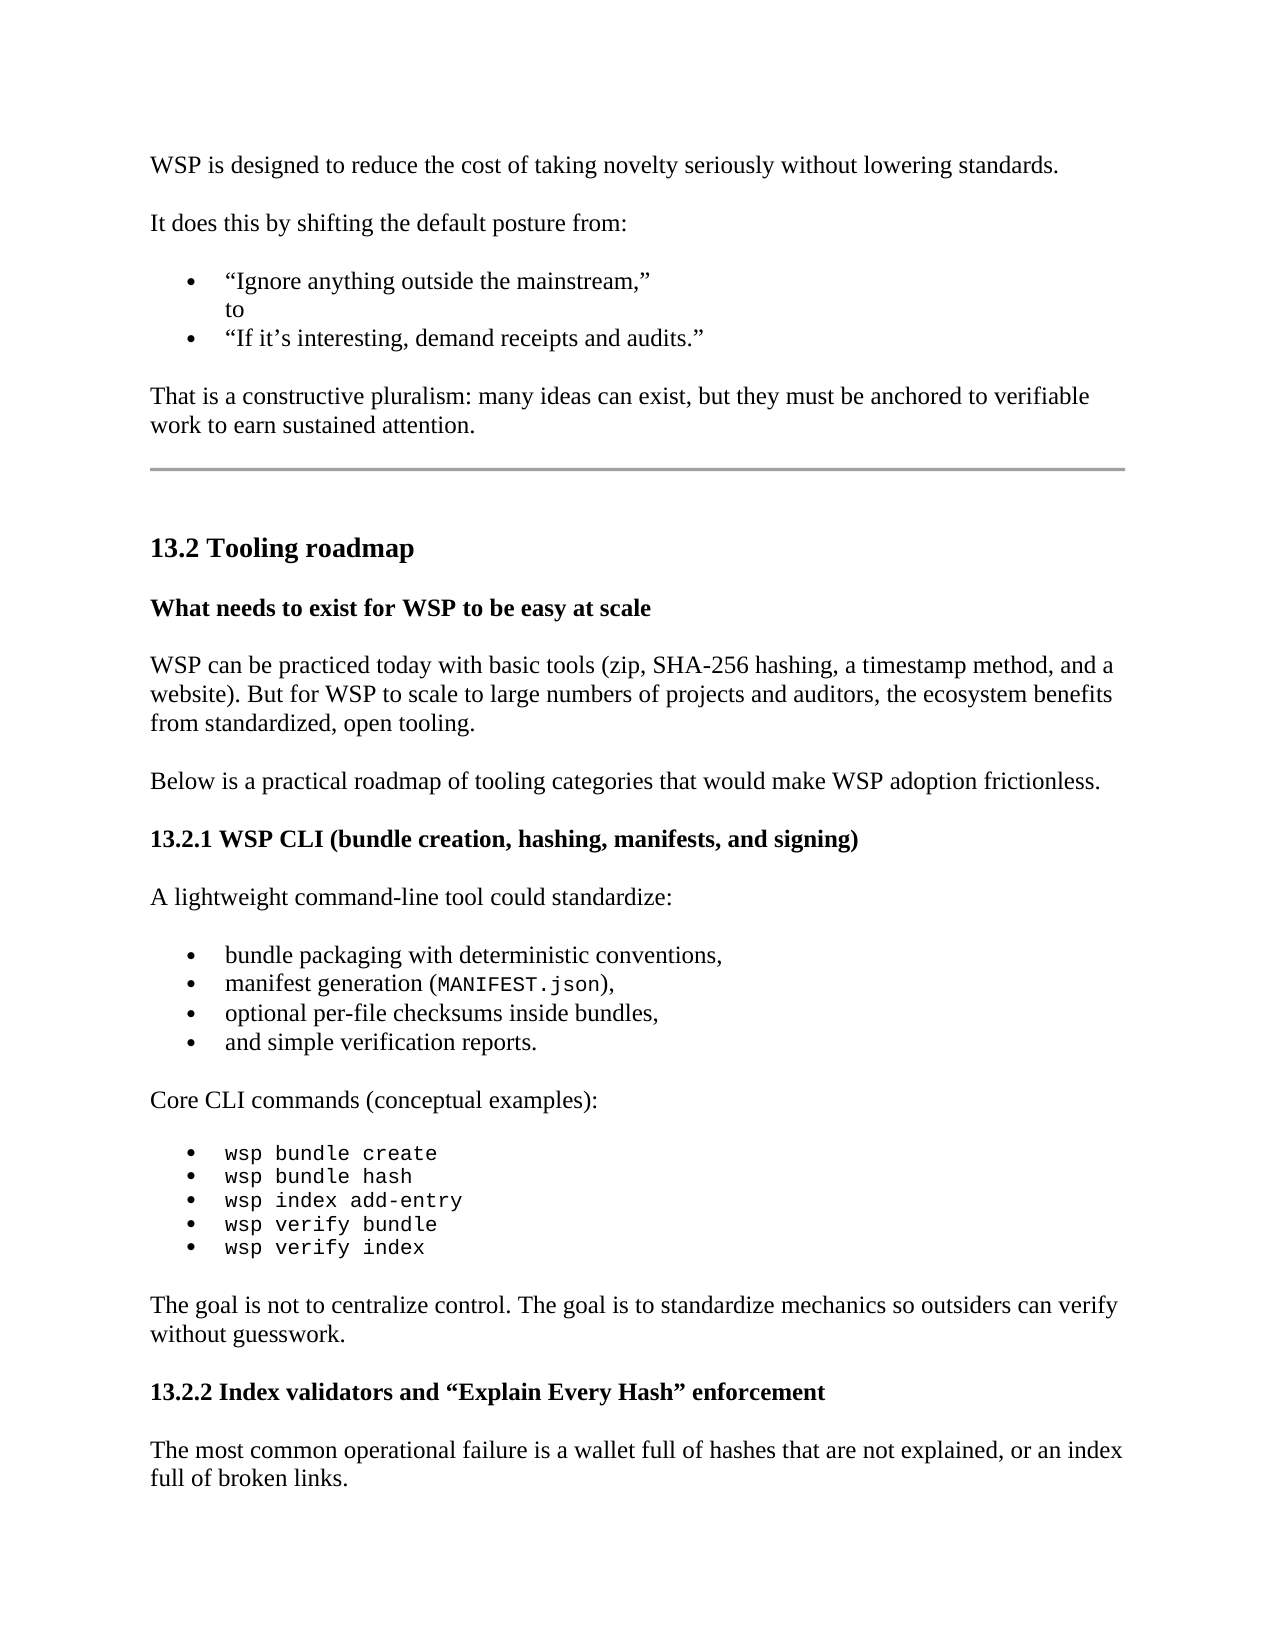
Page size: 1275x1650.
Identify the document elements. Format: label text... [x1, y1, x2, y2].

text The most common operational failure is a wallet full of hashes that are not explained, or an index full of broken links. [150, 1435, 1125, 1492]
list wsp bundle hash [187, 1166, 1125, 1190]
text WSP can be practiced today with basic tools (zip, SHA-256 hashing, a timestamp method, and a website). But for WSP to scale to large numbers of projects and auditors, the ecosystem benefits from standardized, open tooling. [150, 651, 1125, 737]
text A lightweight command-line tool could standardize: [150, 882, 1125, 911]
text It does this by shifting the default posture from: [150, 208, 1125, 237]
list wsp verify bundle [187, 1214, 1125, 1237]
list wsp verify index [187, 1237, 1125, 1261]
text 13.2 Tooling roadmap [150, 531, 1125, 563]
text What needs to exist for WSP to be easy at scale [150, 593, 1125, 621]
list “Ignore anything outside the mainstream,” to [187, 266, 1125, 323]
list manifest generation (MANIFEST.json), [187, 968, 1125, 998]
list wsp bundle create [187, 1143, 1125, 1166]
list and simple verification reports. [187, 1027, 1125, 1056]
list “If it’s interesting, demand receipts and audits.” [187, 323, 1125, 352]
list bundle packaging with deterministic conventions, [187, 940, 1125, 968]
list wsp index add-entry [187, 1190, 1125, 1214]
text That is a constructive pluralism: many ideas can exist, but they must be anchored to verifiable work to earn sustained attention. [150, 381, 1125, 439]
text Below is a practical roadmap of tooling categories that would make WSP adoption frictionless. [150, 766, 1125, 795]
list optional per-file checksums inside bundles, [187, 998, 1125, 1027]
text 13.2.1 WSP CLI (bundle creation, hashing, manifests, and signing) [150, 824, 1125, 853]
text The goal is not to centralize control. The goal is to standardize mechanics so outsiders can verify without guesswork. [150, 1290, 1125, 1348]
text Core CLI commands (conceptual examples): [150, 1085, 1125, 1113]
text 13.2.2 Index validators and “Explain Every Hash” enforcement [150, 1377, 1125, 1406]
text WSP is designed to reduce the cost of taking novelty seriously without lowering standards. [150, 150, 1125, 179]
